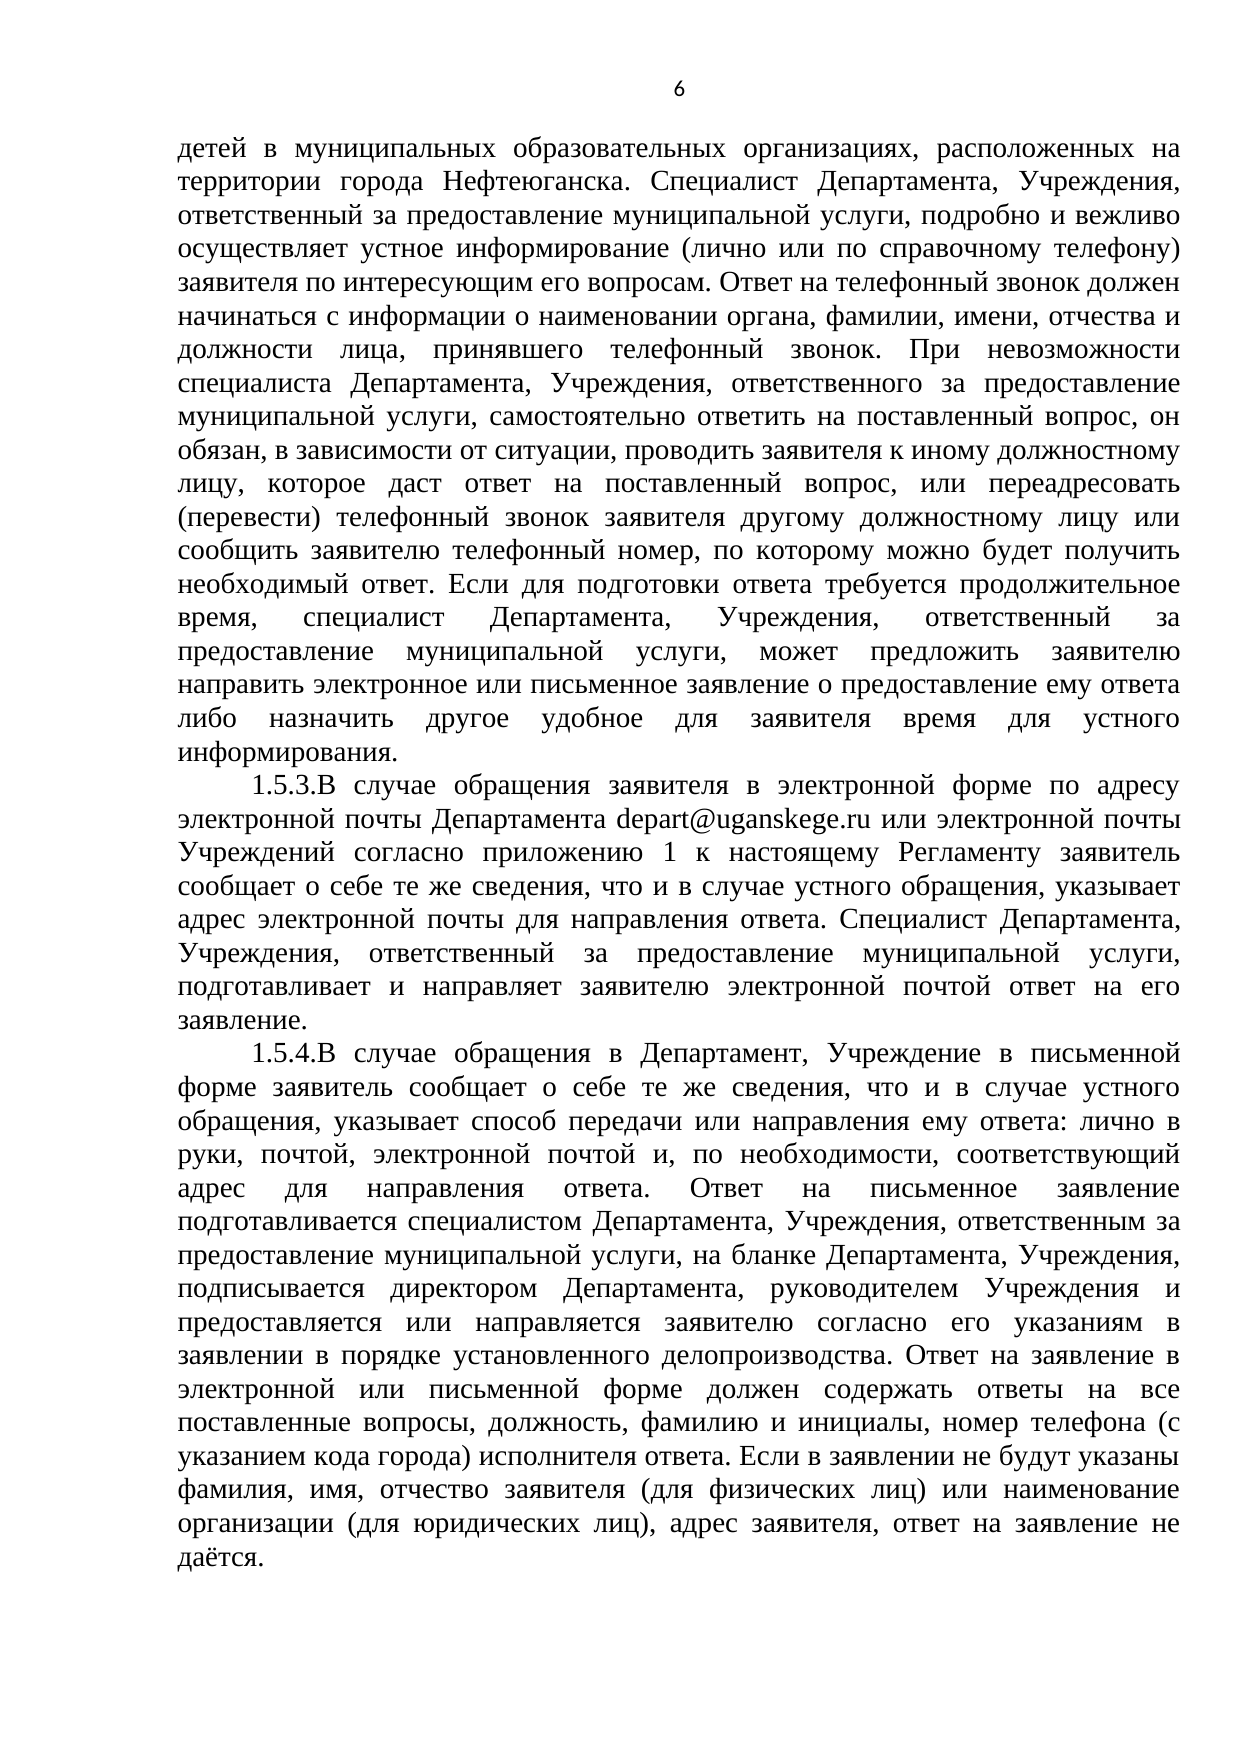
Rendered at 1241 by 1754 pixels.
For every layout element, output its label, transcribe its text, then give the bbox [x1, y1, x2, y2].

text 1.5.3.В случае обращения заявителя в электронной форме по адресу электронной почты Департамента depart@uganskege.ru или электронной почты Учреждений согласно приложению 1 к настоящему Регламенту заявитель сообщает о себе те же сведения, что и в случае устного обращения, указывает адрес электронной почты для направления ответа. Специалист Департамента, Учреждения, ответственный за предоставление муниципальной услуги, подготавливает и направляет заявителю электронной почтой ответ на его заявление. [177, 767, 1181, 1036]
text 1.5.4.В случае обращения в Департамент, Учреждение в письменной форме заявитель сообщает о себе те же сведения, что и в случае устного обращения, указывает способ передачи или направления ему ответа: лично в руки, почтой, электронной почтой и, по необходимости, соответствующий адрес для направления ответа. Ответ на письменное заявление подготавливается специалистом Департамента, Учреждения, ответственным за предоставление муниципальной услуги, на бланке Департамента, Учреждения, подписывается директором Департамента, руководителем Учреждения и предоставляется или направляется заявителю согласно его указаниям в заявлении в порядке установленного делопроизводства. Ответ на заявление в электронной или письменной форме должен содержать ответы на все поставленные вопросы, должность, фамилию и инициалы, номер телефона (с указанием кода города) исполнителя ответа. Если в заявлении не будут указаны фамилия, имя, отчество заявителя (для физических лиц) или наименование организации (для юридических лиц), адрес заявителя, ответ на заявление не даётся. [177, 1036, 1181, 1572]
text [177, 130, 1181, 767]
